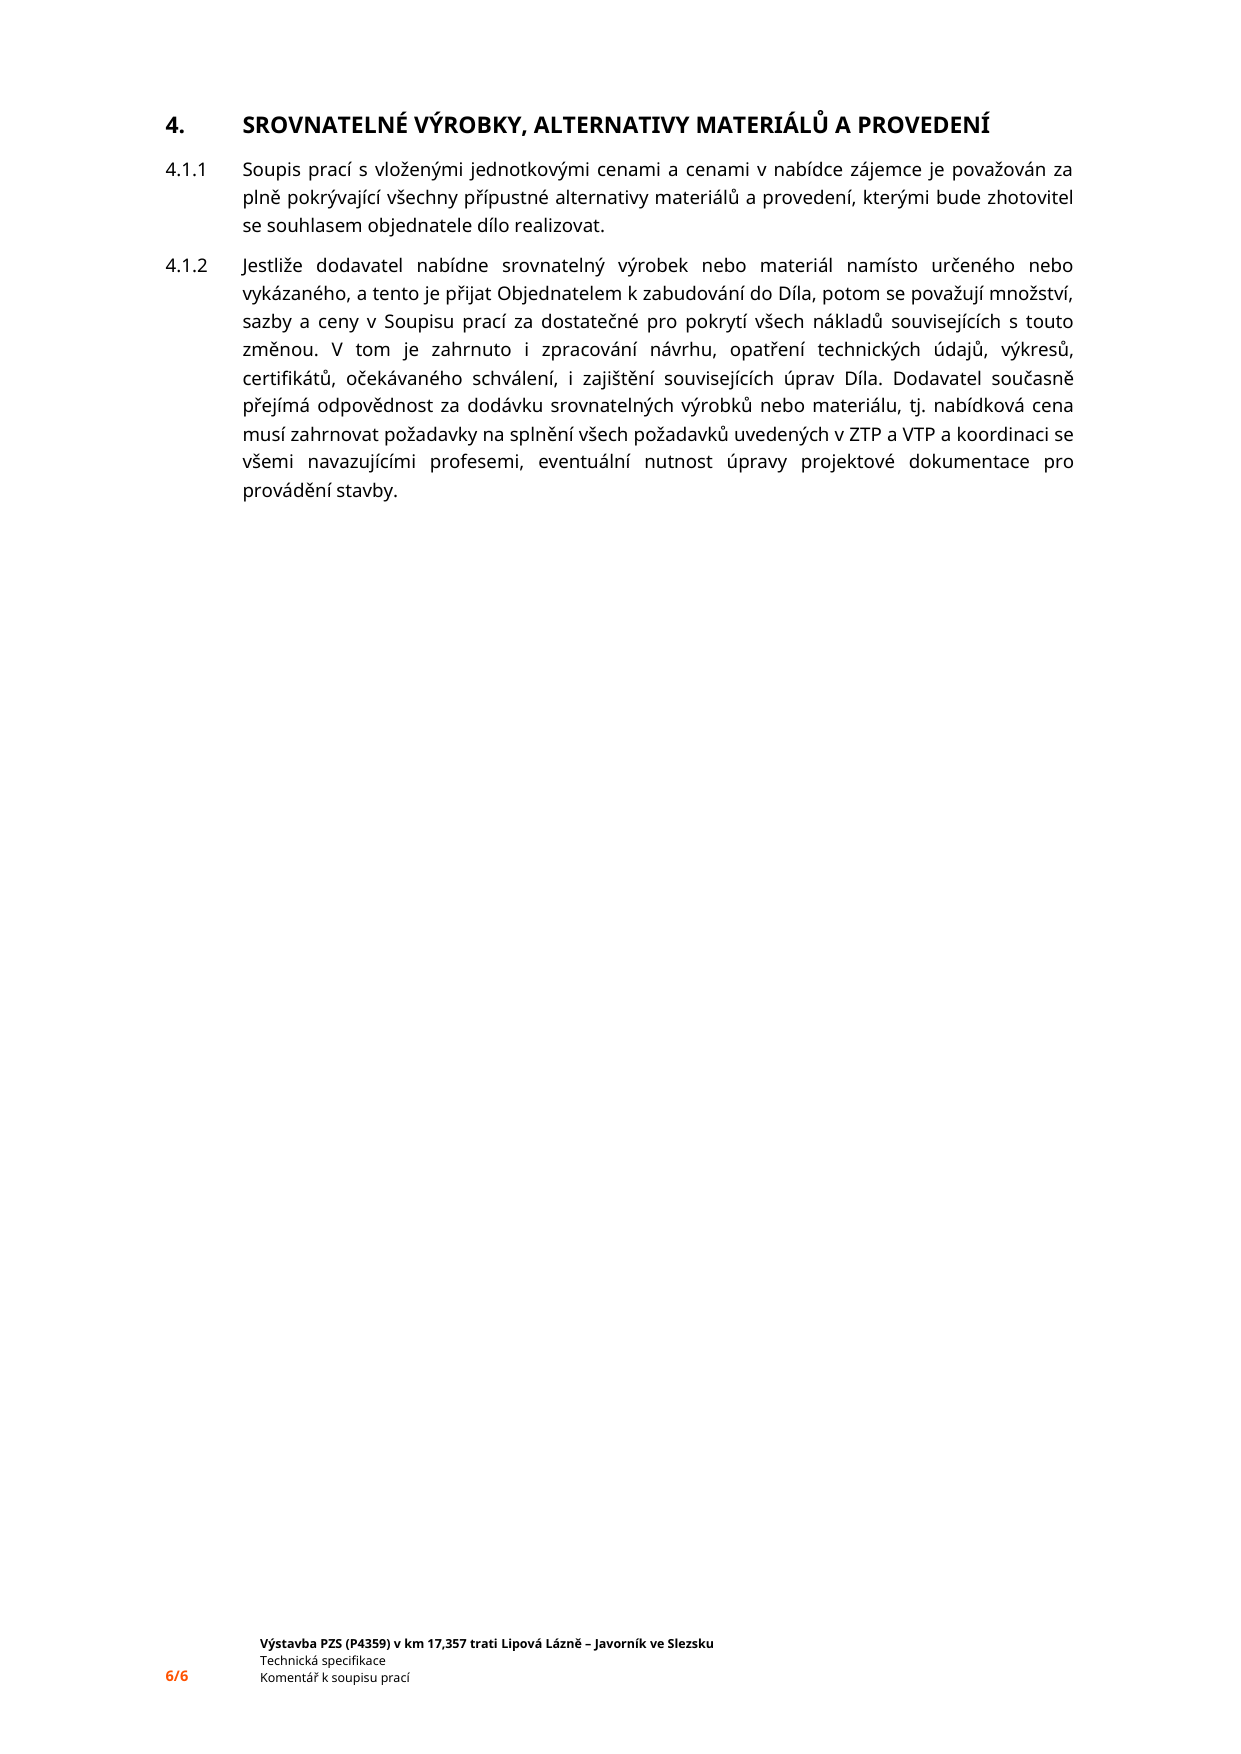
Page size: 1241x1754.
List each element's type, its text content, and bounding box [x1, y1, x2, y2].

text Soupis prací s vloženými jednotkovými cenami a cenami v nabídce zájemce je považován za plně pokrývající všechny přípustné alternativy materiálů a provedení, kterými bude zhotovitel se souhlasem objednatele dílo realizovat. [165, 156, 1075, 238]
text Jestliže dodavatel nabídne srovnatelný výrobek nebo materiál namísto určeného nebo vykázaného, a tento je přijat Objednatelem k zabudování do Díla, potom se považují množství, sazby a ceny v Soupisu prací za dostatečné pro pokrytí všech nákladů souvisejících s touto změnou. V tom je zahrnuto i zpracování návrhu, opatření technických údajů, výkresů, certifikátů, očekávaného schválení, i zajištění souvisejících úprav Díla. Dodavatel současně přejímá odpovědnost za dodávku srovnatelných výrobků nebo materiálu, tj. nabídková cena musí zahrnovat požadavky na splnění všech požadavků uvedených v ZTP a VTP a koordinaci se všemi navazujícími profesemi, eventuální nutnost úpravy projektové dokumentace pro provádění stavby. [165, 253, 1075, 502]
text SROVNATELNÉ VÝROBKY, ALTERNATIVY MATERIÁLŮ A PROVEDENÍ [165, 109, 1075, 141]
